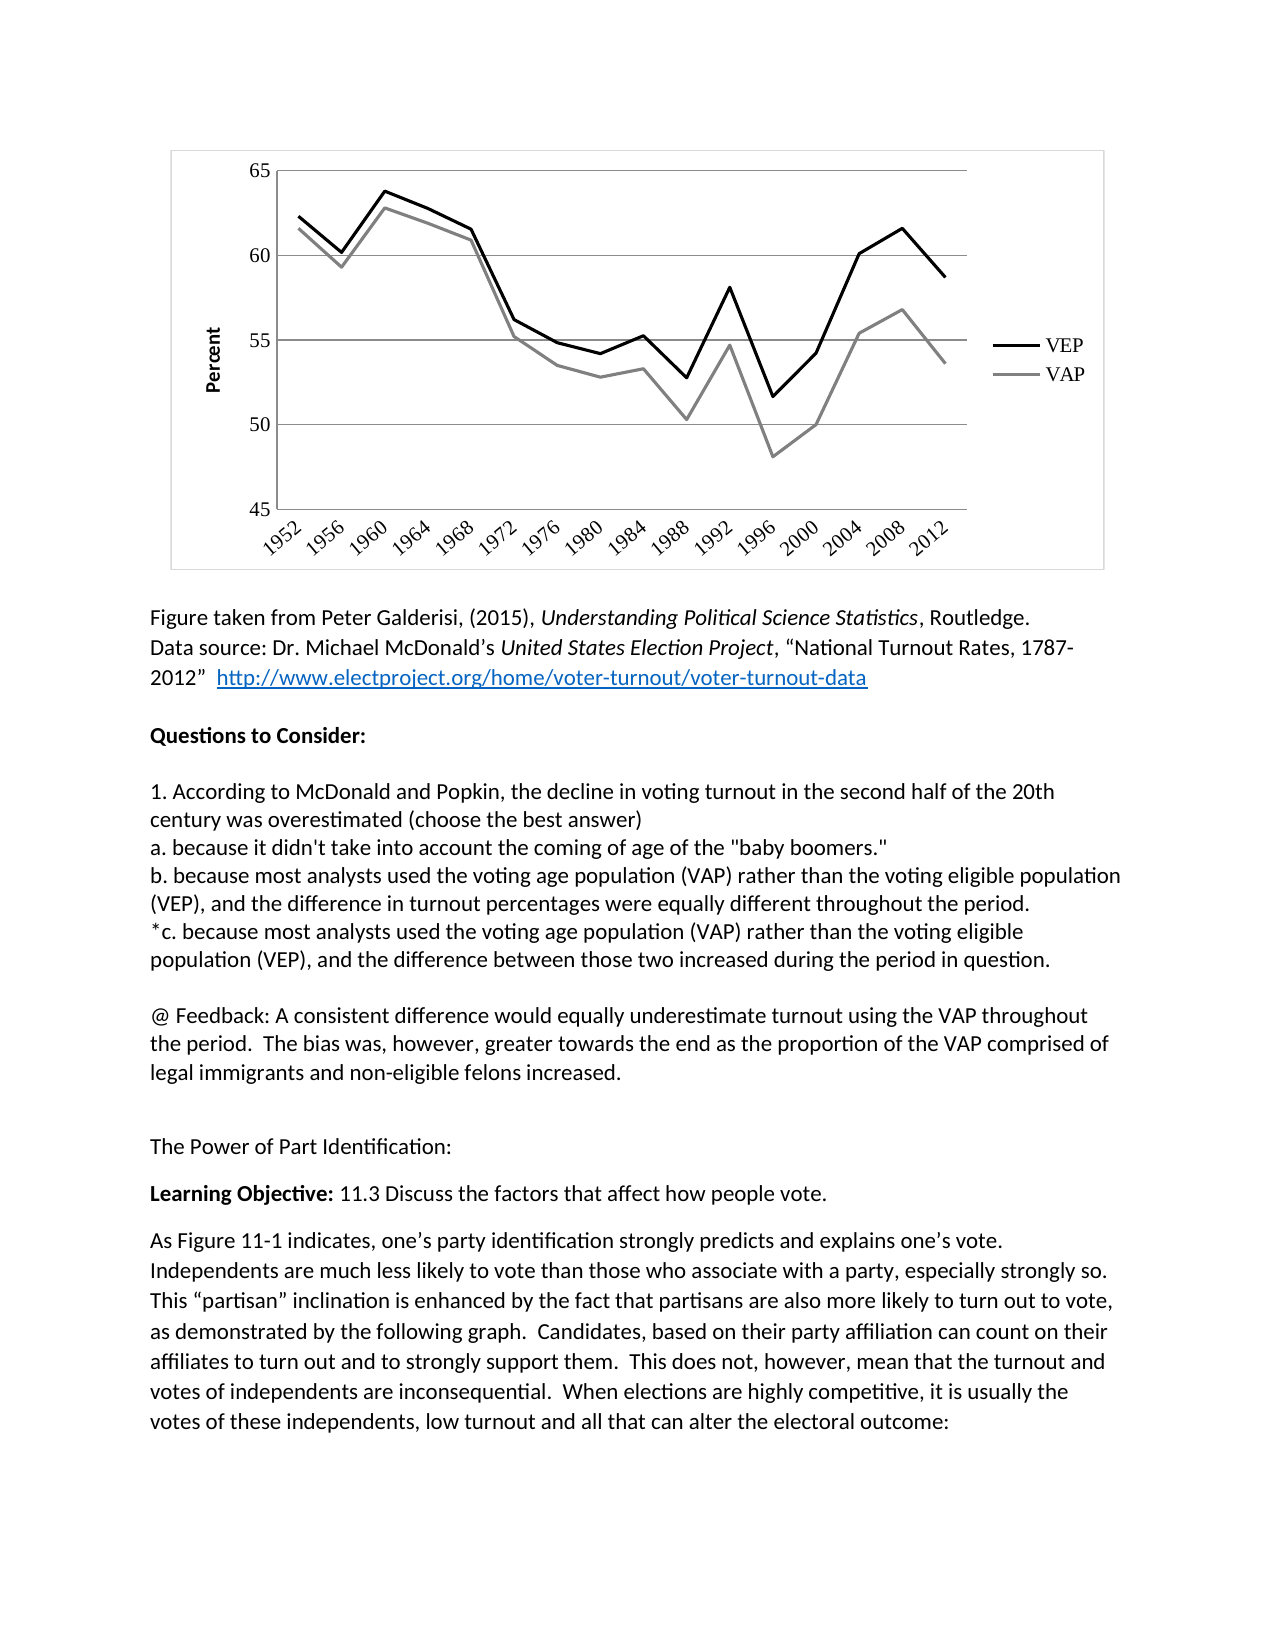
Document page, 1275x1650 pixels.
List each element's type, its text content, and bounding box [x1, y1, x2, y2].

text Learning Objective: 11.3 Discuss the factors that affect how people vote. [150, 1179, 1125, 1207]
text Questions to Consider: [150, 721, 1125, 749]
text 1. According to McDonald and Popkin, the decline in voting turnout in the second half of the 20th century was overestimated (choose the best answer) [150, 777, 1125, 833]
text a. because it didn't take into account the coming of age of the "baby boomers." [150, 833, 1125, 861]
text The Power of Part Identification: [150, 1132, 1125, 1161]
text b. because most analysts used the voting age population (VAP) rather than the voting eligible population (VEP), and the difference in turnout percentages were equally different throughout the period. [150, 861, 1125, 917]
text As Figure 11-1 indicates, one’s party identification strongly predicts and explains one’s vote. Independents are much less likely to vote than those who associate with a party, especially strongly so. This “partisan” inclination is enhanced by the fact that partisans are also more likely to turn out to vote, as demonstrated by the following graph. Candidates, based on their party affiliation can count on their affiliates to turn out and to strongly support them. This does not, however, mean that the turnout and votes of independents are inconsequential. When elections are highly competitive, it is usually the votes of these independents, low turnout and all that can alter the electoral outcome: [150, 1226, 1125, 1436]
text Data source: Dr. Michael McDonald’s United States Election Project, “National Turnout Rates, 1787-2012” http://www.electproject.org/home/voter-turnout/voter-turnout-data [150, 633, 1125, 691]
text *c. because most analysts used the voting age population (VAP) rather than the voting eligible population (VEP), and the difference between those two increased during the period in question. [150, 917, 1125, 973]
text @ Feedback: A consistent difference would equally underestimate turnout using the VAP throughout the period. The bias was, however, greater towards the end as the proportion of the VAP comprised of legal immigrants and non-eligible felons increased. [150, 1002, 1125, 1086]
text Figure taken from Peter Galderisi, (2015), Understanding Political Science Statistics, Routledge. [150, 603, 1125, 631]
